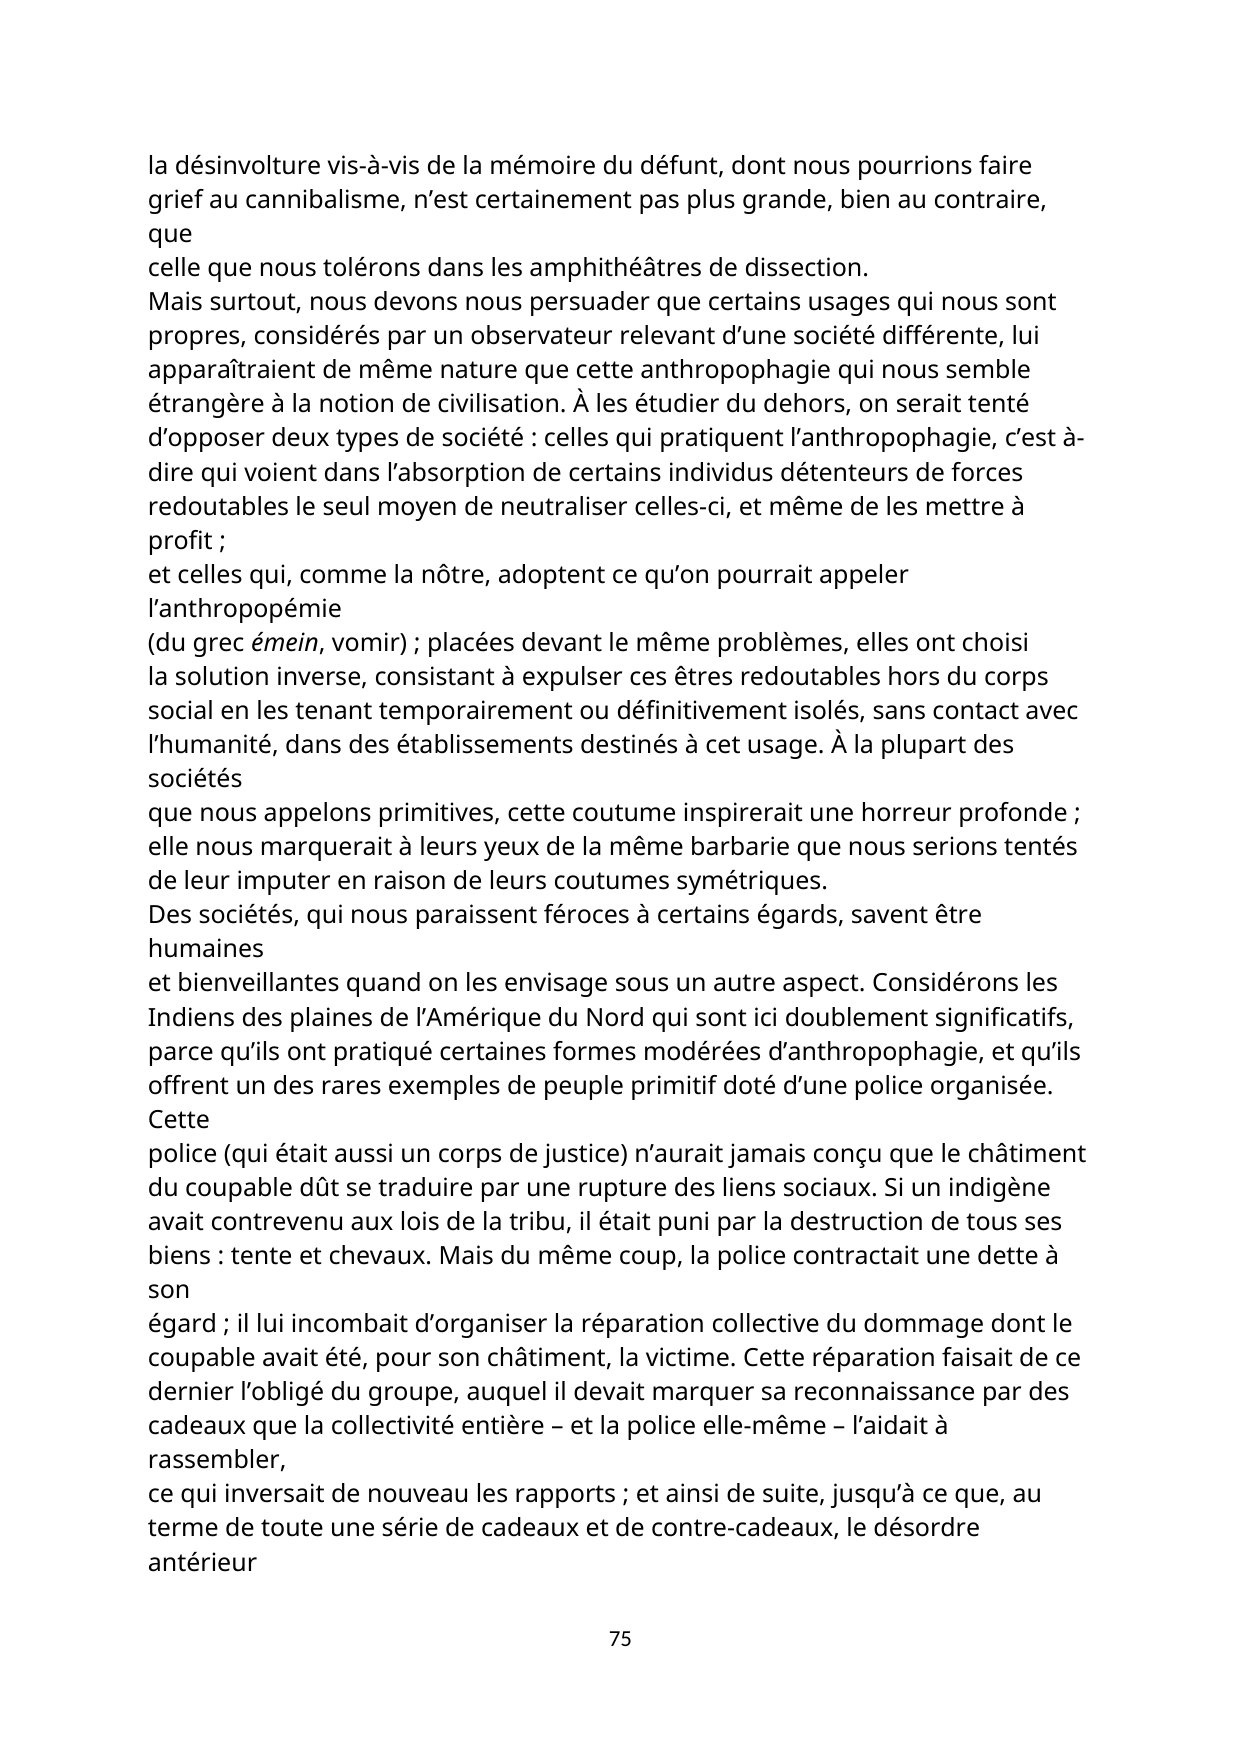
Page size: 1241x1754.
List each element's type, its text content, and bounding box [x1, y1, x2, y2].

text social en les tenant temporairement ou définitivement isolés, sans contact avec [148, 693, 1093, 727]
text du coupable dût se traduire par une rupture des liens sociaux. Si un indigène [148, 1169, 1093, 1203]
text dire qui voient dans l’absorption de certains individus détenteurs de forces [148, 454, 1093, 488]
text et celles qui, comme la nôtre, adoptent ce qu’on pourrait appeler l’anthropopémie [148, 556, 1093, 624]
text terme de toute une série de cadeaux et de contre-cadeaux, le désordre antérieur [148, 1510, 1093, 1578]
text apparaîtraient de même nature que cette anthropophagie qui nous semble [148, 352, 1093, 386]
text l’humanité, dans des établissements destinés à cet usage. À la plupart des sociétés [148, 727, 1093, 795]
text Indiens des plaines de l’Amérique du Nord qui sont ici doublement significatifs, [148, 999, 1093, 1033]
text offrent un des rares exemples de peuple primitif doté d’une police organisée. Cette [148, 1067, 1093, 1135]
text biens : tente et chevaux. Mais du même coup, la police contractait une dette à son [148, 1238, 1093, 1306]
text propres, considérés par un observateur relevant d’une société différente, lui [148, 318, 1093, 352]
text redoutables le seul moyen de neutraliser celles-ci, et même de les mettre à profit ; [148, 488, 1093, 556]
text parce qu’ils ont pratiqué certaines formes modérées d’anthropophagie, et qu’ils [148, 1033, 1093, 1067]
text Mais surtout, nous devons nous persuader que certains usages qui nous sont [148, 284, 1093, 318]
text étrangère à la notion de civilisation. À les étudier du dehors, on serait tenté [148, 386, 1093, 420]
text égard ; il lui incombait d’organiser la réparation collective du dommage dont le [148, 1306, 1093, 1340]
text coupable avait été, pour son châtiment, la victime. Cette réparation faisait de ce [148, 1340, 1093, 1374]
text avait contrevenu aux lois de la tribu, il était puni par la destruction de tous ses [148, 1203, 1093, 1238]
text ce qui inversait de nouveau les rapports ; et ainsi de suite, jusqu’à ce que, au [148, 1476, 1093, 1510]
text et bienveillantes quand on les envisage sous un autre aspect. Considérons les [148, 965, 1093, 999]
text la désinvolture vis-à-vis de la mémoire du défunt, dont nous pourrions faire [148, 148, 1093, 182]
text police (qui était aussi un corps de justice) n’aurait jamais conçu que le châtiment [148, 1135, 1093, 1169]
text Des sociétés, qui nous paraissent féroces à certains égards, savent être humaines [148, 897, 1093, 965]
text cadeaux que la collectivité entière – et la police elle-même – l’aidait à rassembler, [148, 1408, 1093, 1476]
text (du grec émein, vomir) ; placées devant le même problèmes, elles ont choisi [148, 624, 1093, 658]
text celle que nous tolérons dans les amphithéâtres de dissection. [148, 250, 1093, 284]
text d’opposer deux types de société : celles qui pratiquent l’anthropophagie, c’est à- [148, 420, 1093, 454]
text elle nous marquerait à leurs yeux de la même barbarie que nous serions tentés [148, 829, 1093, 863]
text grief au cannibalisme, n’est certainement pas plus grande, bien au contraire, que [148, 182, 1093, 250]
text la solution inverse, consistant à expulser ces êtres redoutables hors du corps [148, 658, 1093, 693]
text de leur imputer en raison de leurs coutumes symétriques. [148, 863, 1093, 897]
text que nous appelons primitives, cette coutume inspirerait une horreur profonde ; [148, 795, 1093, 829]
text dernier l’obligé du groupe, auquel il devait marquer sa reconnaissance par des [148, 1374, 1093, 1408]
